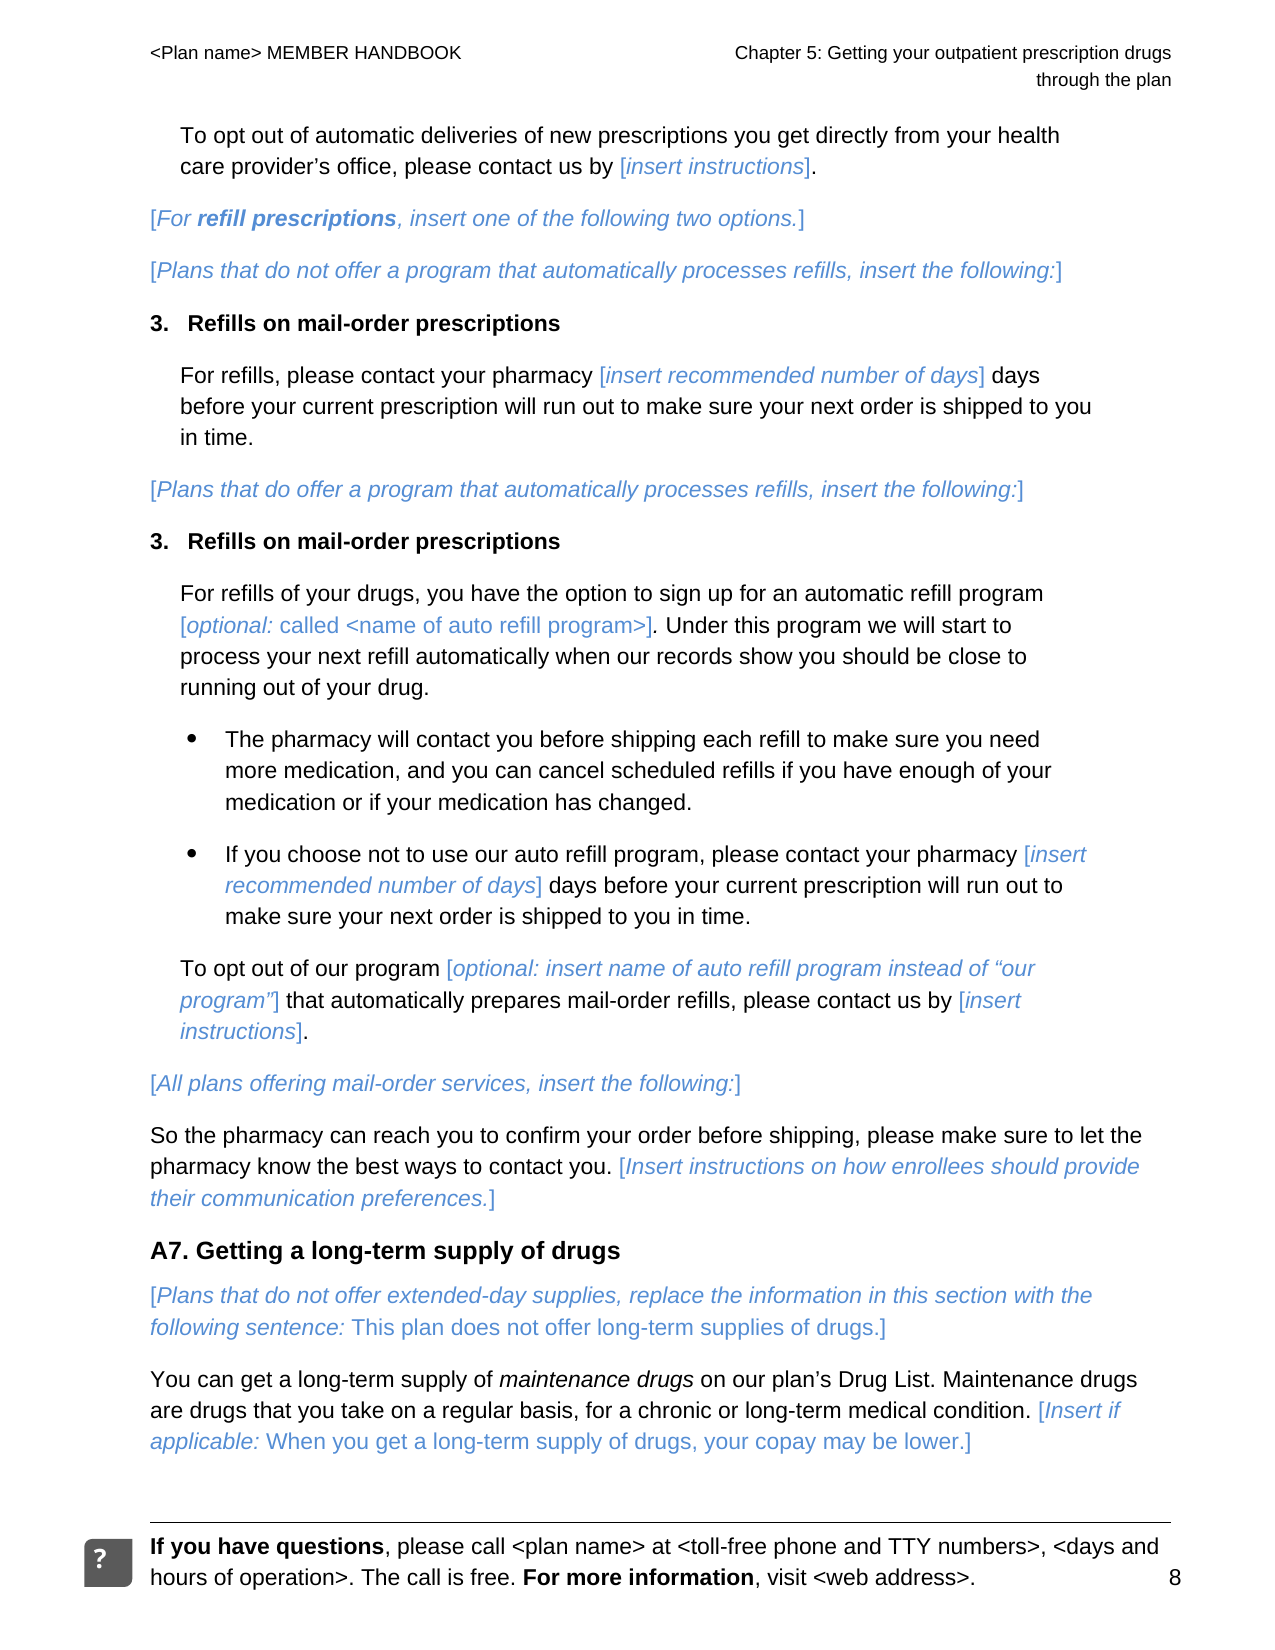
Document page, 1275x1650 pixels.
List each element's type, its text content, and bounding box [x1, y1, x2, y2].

text [All plans offering mail-order services, insert the following:] [150, 1066, 1171, 1098]
text 3. Refills on mail-order prescriptions [150, 525, 1096, 556]
text [Plans that do offer a program that automatically processes refills, insert the following:] [150, 473, 1171, 504]
list The pharmacy will contact you before shipping each refill to make sure you need more medication, and you can cancel scheduled refills if you have enough of your medication or if your medication has changed. [187, 723, 1096, 816]
text 3. Refills on mail-order prescriptions [150, 306, 1096, 337]
text For refills of your drugs, you have the option to sign up for an automatic refill program [optional: called <name of auto refill program>]. Under this program we will start to process your next refill automatically when our records show you should be close to running out of your drug. [180, 577, 1096, 702]
text You can get a long-term supply of maintenance drugs on our plan’s Drug List. Maintenance drugs are drugs that you take on a regular basis, for a chronic or long-term medical condition. [Insert if applicable: When you get a long-term supply of drugs, your copay may be lower.] [150, 1362, 1171, 1456]
text To opt out of our program [optional: insert name of auto refill program instead of “our program”] that automatically prepares mail-order refills, please contact us by [insert instructions]. [180, 952, 1096, 1046]
text To opt out of automatic deliveries of new prescriptions you get directly from your health care provider’s office, please contact us by [insert instructions]. [180, 118, 1096, 181]
text [For refill prescriptions, insert one of the following two options.] [150, 202, 1171, 233]
list If you choose not to use our auto refill program, please contact your pharmacy [insert recommended number of days] days before your current prescription will run out to make sure your next order is shipped to you in time. [187, 837, 1096, 931]
text For refills, please contact your pharmacy [insert recommended number of days] days before your current prescription will run out to make sure your next order is shipped to you in time. [180, 358, 1096, 452]
text So the pharmacy can reach you to confirm your order before shipping, please make sure to let the pharmacy know the best ways to contact you. [Insert instructions on how enrollees should provide their communication preferences.] [150, 1118, 1171, 1212]
text [Plans that do not offer a program that automatically processes refills, insert the following:] [150, 254, 1171, 285]
text [Plans that do not offer extended-day supplies, replace the information in this section with the following sentence: This plan does not offer long-term supplies of drugs.] [150, 1279, 1171, 1341]
subtitle A7. Getting a long-term supply of drugs [150, 1233, 1096, 1266]
